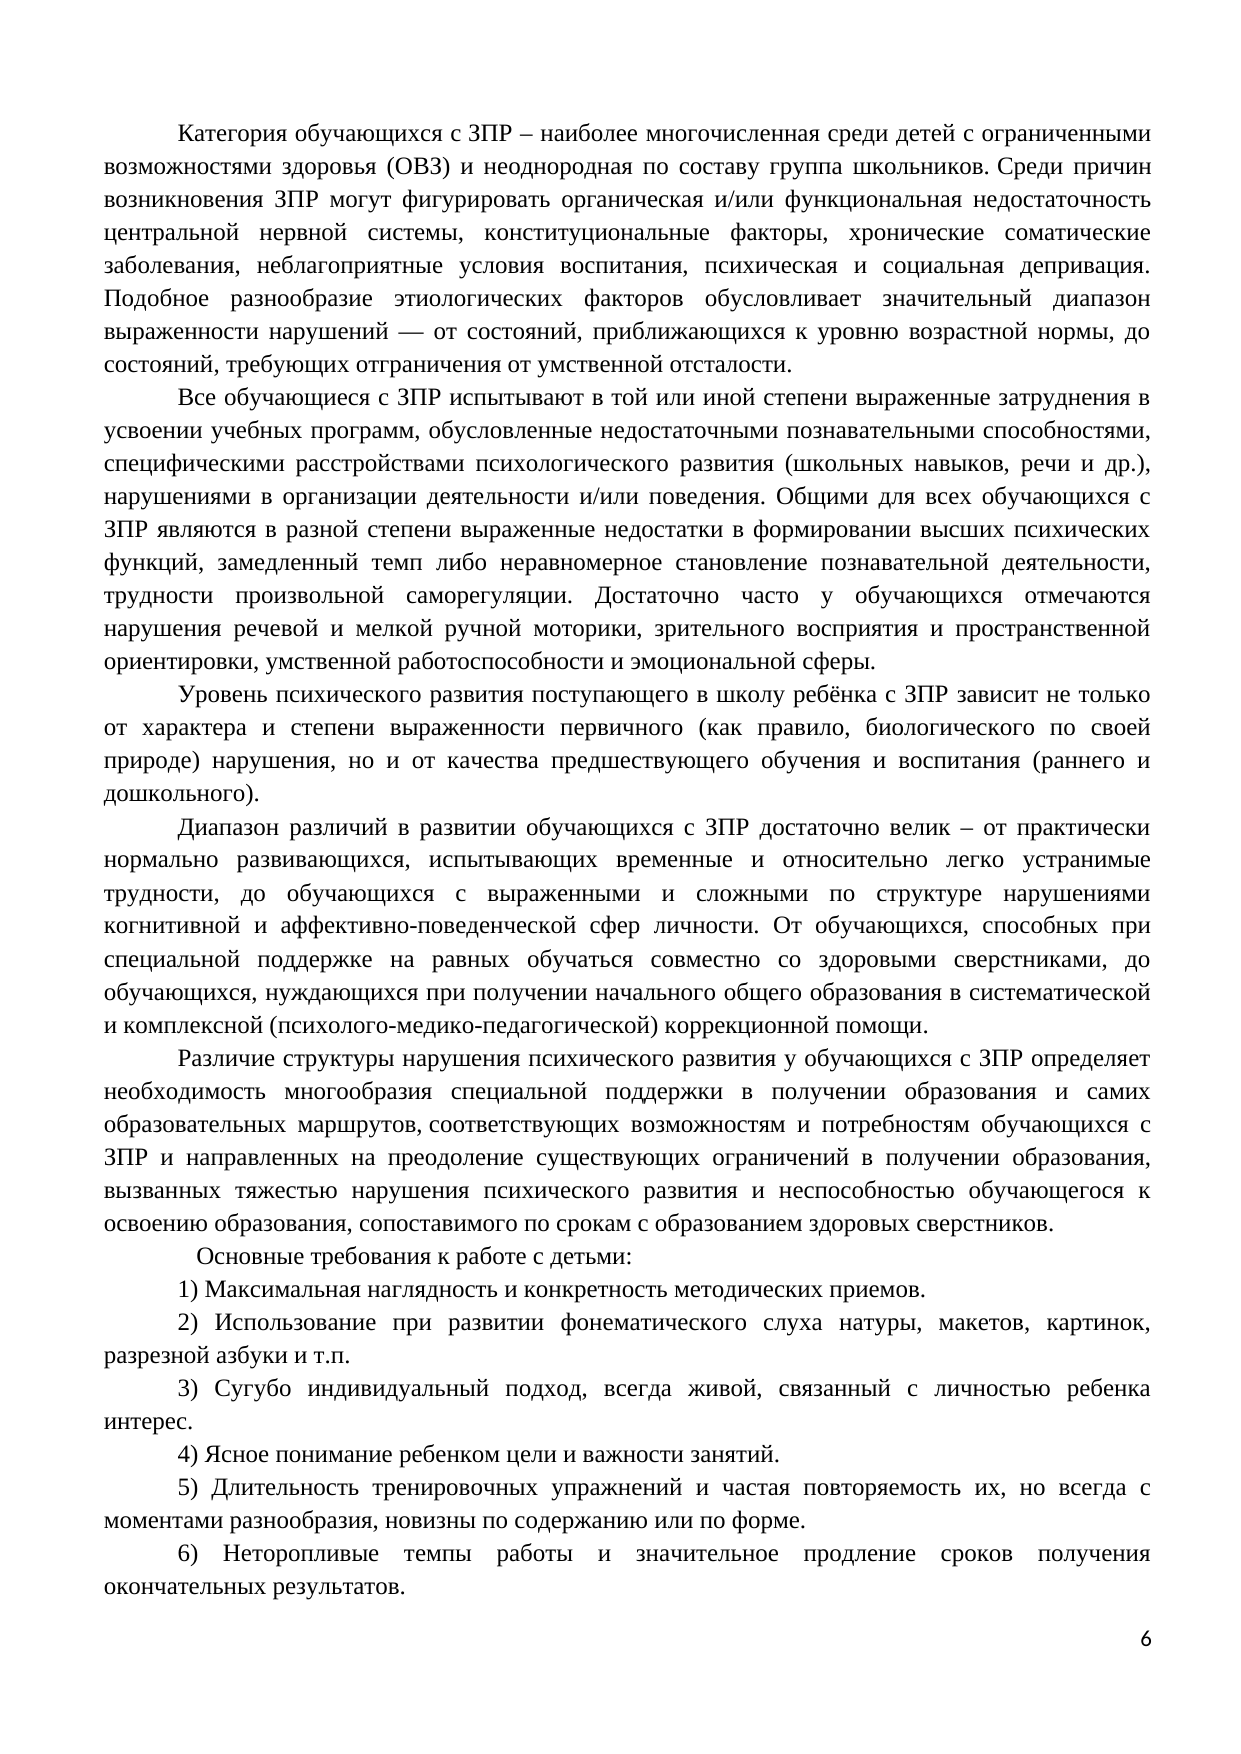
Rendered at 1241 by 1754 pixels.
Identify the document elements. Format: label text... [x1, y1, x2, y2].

text 5) Длительность тренировочных упражнений и частая повторяемость их, но всегда с моментами разнообразия, новизны по содержанию или по форме. [103, 1472, 1152, 1534]
text 6) Неторопливые темпы работы и значительное продление сроков получения окончательных результатов. [103, 1538, 1152, 1600]
text 4) Ясное понимание ребенком цели и важности занятий. [103, 1439, 1152, 1468]
text Основные требования к работе с детьми: [103, 1241, 1152, 1269]
text Все обучающиеся с ЗПР испытывают в той или иной степени выраженные затруднения в усвоении учебных программ, обусловленные недостаточными познавательными способностями, специфическими расстройствами психологического развития (школьных навыков, речи и др.), нарушениями в организации деятельности и/или поведения. Общими для всех обучающихся с ЗПР являются в разной степени выраженные недостатки в формировании высших психических функций, замедленный темп либо неравномерное становление познавательной деятельности, трудности произвольной саморегуляции. Достаточно часто у обучающихся отмечаются нарушения речевой и мелкой ручной моторики, зрительного восприятия и пространственной ориентировки, умственной работоспособности и эмоциональной сферы. [103, 382, 1152, 675]
text 1) Максимальная наглядность и конкретность методических приемов. [103, 1274, 1152, 1303]
text Диапазон различий в развитии обучающихся с ЗПР достаточно велик – от практически нормально развивающихся, испытывающих временные и относительно легко устранимые трудности, до обучающихся с выраженными и сложными по структуре нарушениями когнитивной и аффективно-поведенческой сфер личности. От обучающихся, способных при специальной поддержке на равных обучаться совместно со здоровыми сверстниками, до обучающихся, нуждающихся при получении начального общего образования в систематической и комплексной (психолого-медико-педагогической) коррекционной помощи. [103, 812, 1152, 1038]
text 3) Сугубо индивидуальный подход, всегда живой, связанный с личностью ребенка интерес. [103, 1373, 1152, 1435]
text 2) Использование при развитии фонематического слуха натуры, макетов, картинок, разрезной азбуки и т.п. [103, 1307, 1152, 1369]
text Категория обучающихся с ЗПР – наиболее многочисленная среди детей с ограниченными возможностями здоровья (ОВЗ) и неоднородная по составу группа школьников. Среди причин возникновения ЗПР могут фигурировать органическая и/или функциональная недостаточность центральной нервной системы, конституциональные факторы, хронические соматические заболевания, неблагоприятные условия воспитания, психическая и социальная депривация. Подобное разнообразие этиологических факторов обусловливает значительный диапазон выраженности нарушений — от состояний, приближающихся к уровню возрастной нормы, до состояний, требующих отграничения от умственной отсталости. [103, 118, 1152, 378]
text Различие структуры нарушения психического развития у обучающихся с ЗПР определяет необходимость многообразия специальной поддержки в получении образования и самих образовательных маршрутов, соответствующих возможностям и потребностям обучающихся с ЗПР и направленных на преодоление существующих ограничений в получении образования, вызванных тяжестью нарушения психического развития и неспособностью обучающегося к освоению образования, сопоставимого по срокам с образованием здоровых сверстников. [103, 1043, 1152, 1237]
text Уровень психического развития поступающего в школу ребёнка с ЗПР зависит не только от характера и степени выраженности первичного (как правило, биологического по своей природе) нарушения, но и от качества предшествующего обучения и воспитания (раннего и дошкольного). [103, 679, 1152, 807]
